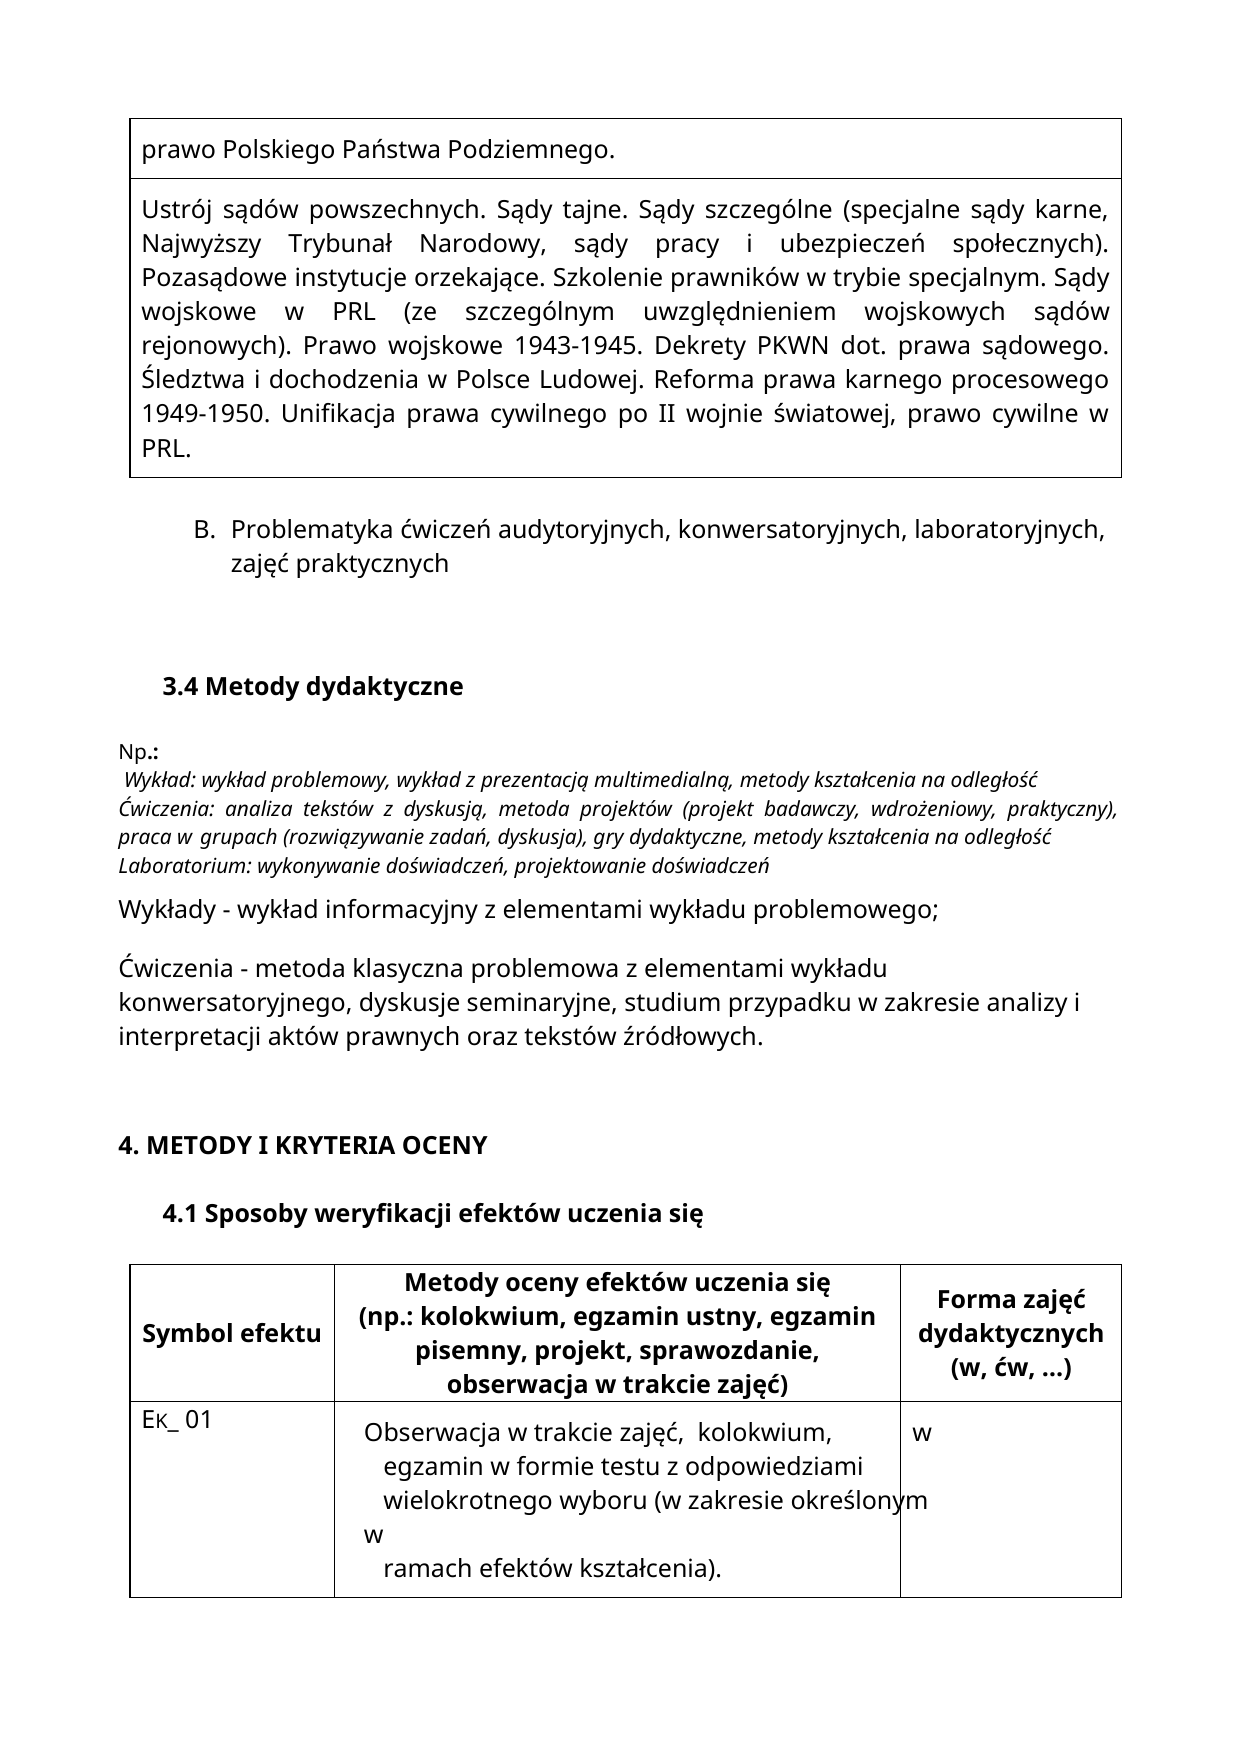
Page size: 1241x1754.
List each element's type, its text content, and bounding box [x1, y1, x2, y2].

text Wykład: wykład problemowy, wykład z prezentacją multimedialną, metody kształcenia na odległość [118, 766, 1122, 794]
text Laboratorium: wykonywanie doświadczeń, projektowanie doświadczeń [118, 851, 1122, 879]
text 4.1 Sposoby weryfikacji efektów uczenia się [162, 1196, 1122, 1229]
table_header Symbol efektu [131, 1265, 334, 1401]
table_header Forma zajęć dydaktycznych (w, ćw, …) [901, 1265, 1121, 1401]
text Np.: [118, 737, 1122, 766]
text Ćwiczenia - metoda klasyczna problemowa z elementami wykładu konwersatoryjnego, dyskusje seminaryjne, studium przypadku w zakresie analizy i interpretacji aktów prawnych oraz tekstów źródłowych. [118, 951, 1122, 1053]
text Ćwiczenia: analiza tekstów z dyskusją, metoda projektów (projekt badawczy, wdrożeniowy, praktyczny), praca w grupach (rozwiązywanie zadań, dyskusja), gry dydaktyczne, metody kształcenia na odległość [118, 794, 1122, 851]
table_cell w [901, 1402, 1121, 1597]
table_cell Obserwacja w trakcie zajęć, kolokwium, egzamin w formie testu z odpowiedziami wielokrotnego wyboru (w zakresie określonym w ramach efektów kształcenia). [335, 1402, 900, 1597]
list Problematyka ćwiczeń audytoryjnych, konwersatoryjnych, laboratoryjnych, zajęć praktycznych [193, 512, 1122, 580]
text 3.4 Metody dydaktyczne [162, 669, 1122, 703]
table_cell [131, 119, 1121, 178]
text 4. METODY I KRYTERIA OCENY [118, 1127, 1122, 1161]
text Wykłady - wykład informacyjny z elementami wykładu problemowego; [118, 892, 1122, 926]
table_cell Ek_ 01 [131, 1402, 334, 1597]
table_header Metody oceny efektów uczenia się (np.: kolokwium, egzamin ustny, egzamin pisemny, projekt, sprawozdanie, obserwacja w trakcie zajęć) [335, 1265, 900, 1401]
table_cell Ustrój sądów powszechnych. Sądy tajne. Sądy szczególne (specjalne sądy karne, Najwyższy Trybunał Narodowy, sądy pracy i ubezpieczeń społecznych). Pozasądowe instytucje orzekające. Szkolenie prawników w trybie specjalnym. Sądy wojskowe w PRL (ze szczególnym uwzględnieniem wojskowych sądów rejonowych). Prawo wojskowe 1943-1945. Dekrety PKWN dot. prawa sądowego. Śledztwa i dochodzenia w Polsce Ludowej. Reforma prawa karnego procesowego 1949-1950. Unifikacja prawa cywilnego po II wojnie światowej, prawo cywilne w PRL. [131, 179, 1121, 477]
